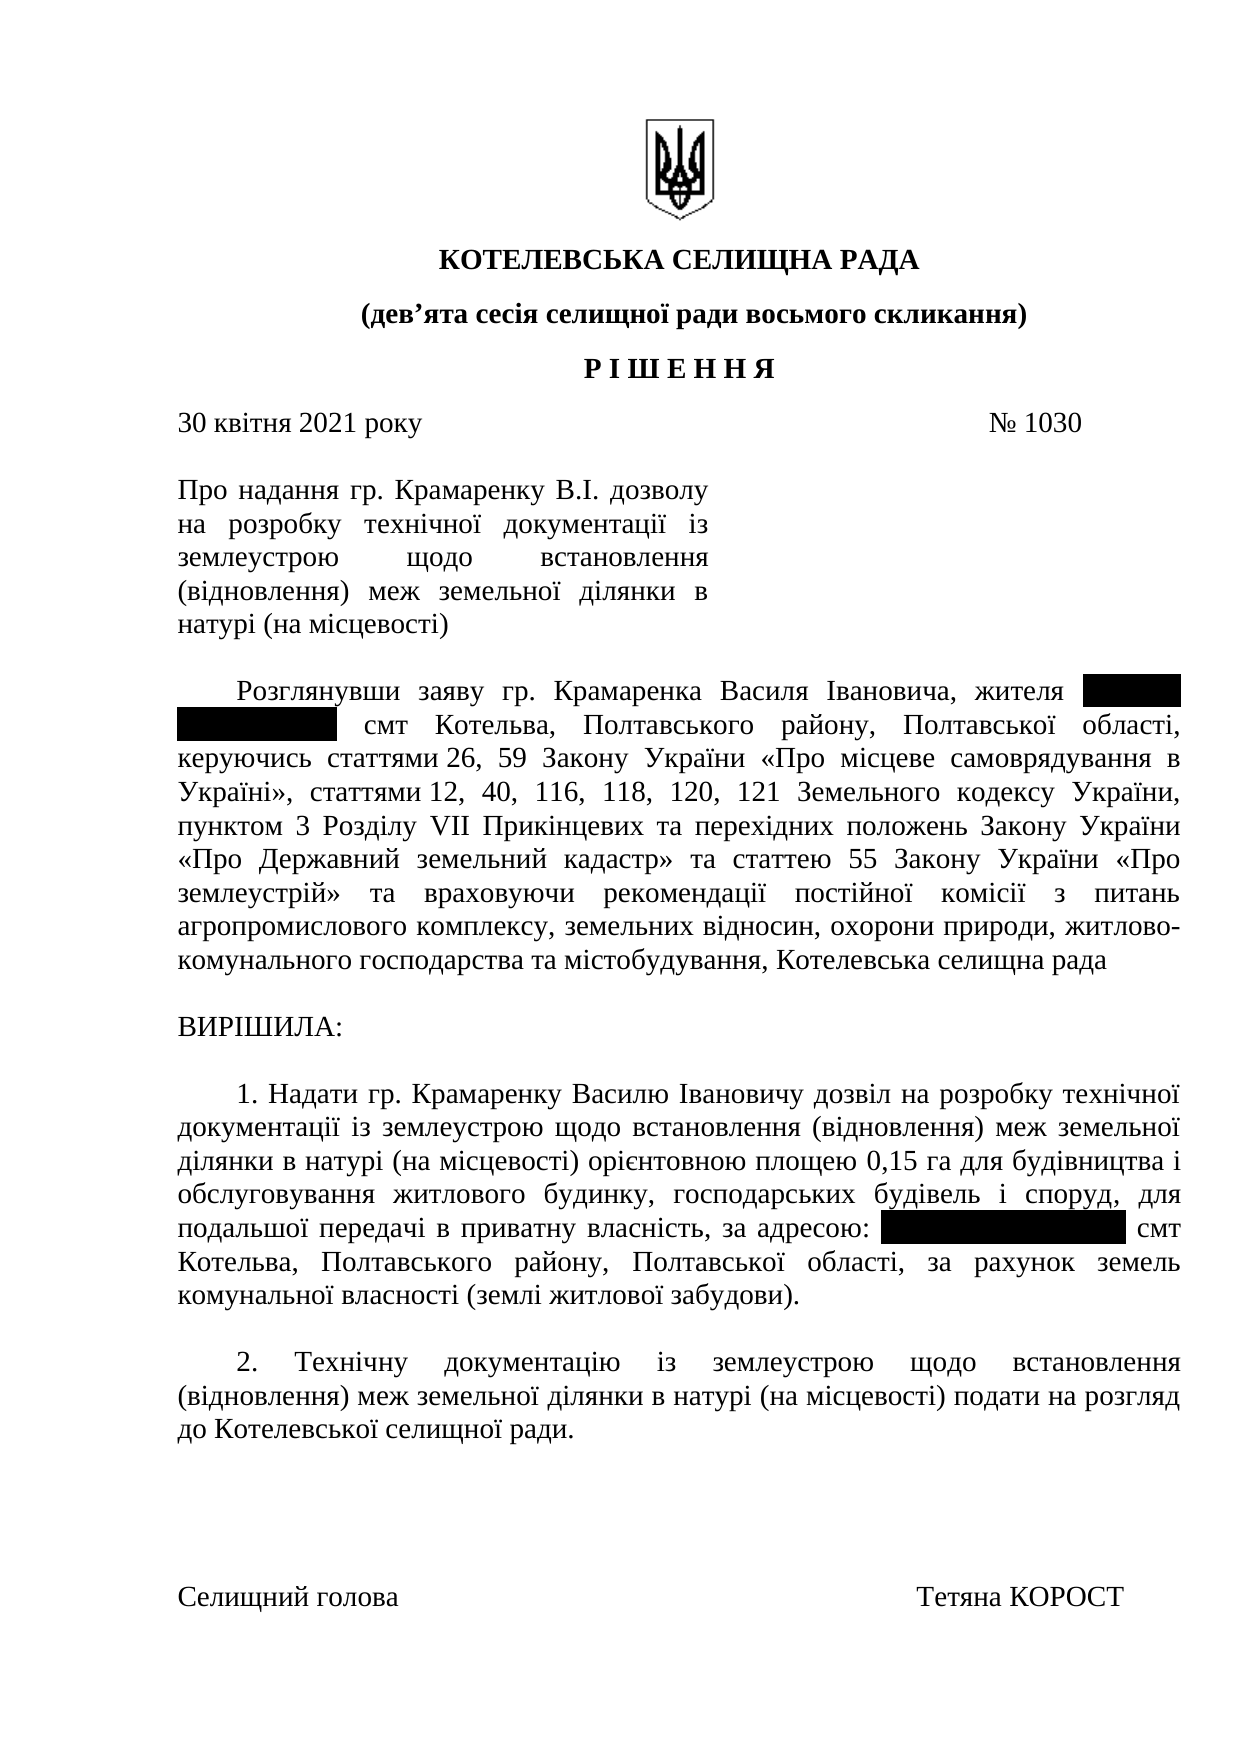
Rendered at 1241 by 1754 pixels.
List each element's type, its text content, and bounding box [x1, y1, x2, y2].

text Про надання гр. Крамаренку В.І. дозволу на розробку технічної документації із землеустрою щодо встановлення (відновлення) меж земельної ділянки в натурі (на місцевості) [177, 472, 709, 640]
text 2. Технічну документацію із землеустрою щодо встановлення (відновлення) меж земельної ділянки в натурі (на місцевості) подати на розгляд до Котелевської селищної ради. [177, 1344, 1181, 1445]
picture [640, 118, 719, 222]
subtitle 30 квітня 2021 року № 1030 [177, 405, 1181, 439]
text 1. Надати гр. Крамаренку Василю Івановичу дозвіл на розробку технічної документації із землеустрою щодо встановлення (відновлення) меж земельної ділянки в натурі (на місцевості) орієнтовною площею 0,15 га для будівництва і обслуговування житлового будинку, господарських будівель і споруд, для подальшої передачі в приватну власність, за адресою: 1 пров. Ковпака, 4, смт Котельва, Полтавського району, Полтавської області, за рахунок земель комунальної власності (землі житлової забудови). [177, 1076, 1181, 1311]
text Р І Ш Е Н Н Я [177, 351, 1181, 384]
text ВИРІШИЛА: [177, 1009, 1181, 1042]
text Розглянувши заяву гр. Крамаренка Василя Івановича, жителя 1 пров. Ковпака, 4, смт Котельва, Полтавського району, Полтавської області, керуючись статтями 26, 59 Закону України «Про місцеве самоврядування в Україні», статтями 12, 40, 116, 118, 120, 121 Земельного кодексу України, пунктом 3 Розділу VII Прикінцевих та перехідних положень Закону України «Про Державний земельний кадастр» та статтею 55 Закону України «Про землеустрій» та враховуючи рекомендації постійної комісії з питань агропромислового комплексу, земельних відносин, охорони природи, житлово-комунального господарства та містобудування, Котелевська селищна рада [177, 673, 1181, 975]
text Селищний голова Тетяна КОРОСТ [177, 1579, 1181, 1613]
text (дев’ята сесія селищної ради восьмого скликання) [177, 296, 1211, 330]
text КОТЕЛЕВСЬКА СЕЛИЩНА РАДА [177, 242, 1181, 276]
